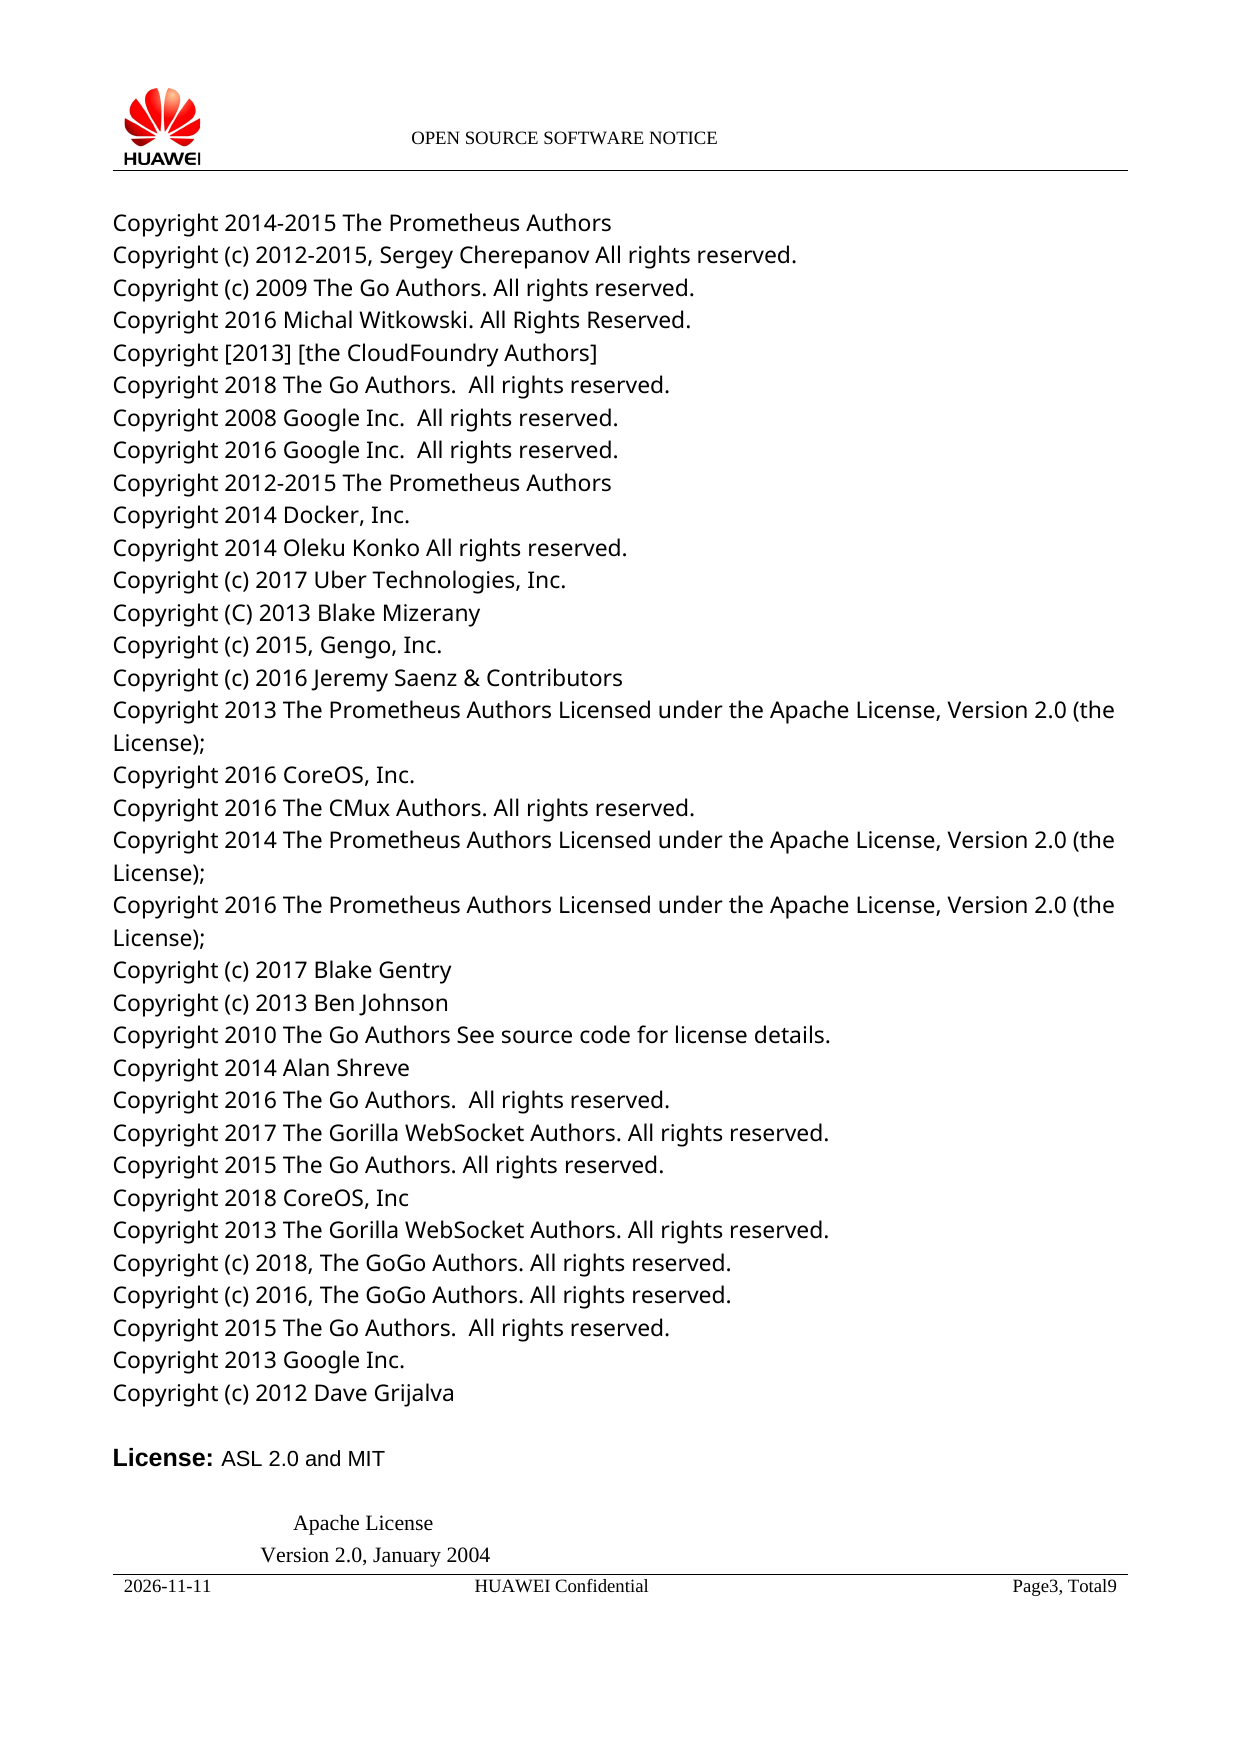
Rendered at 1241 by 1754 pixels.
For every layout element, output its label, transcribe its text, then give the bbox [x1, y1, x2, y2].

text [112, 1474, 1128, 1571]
text License: ASL 2.0 and MIT [112, 1441, 1128, 1474]
picture [124, 88, 201, 165]
